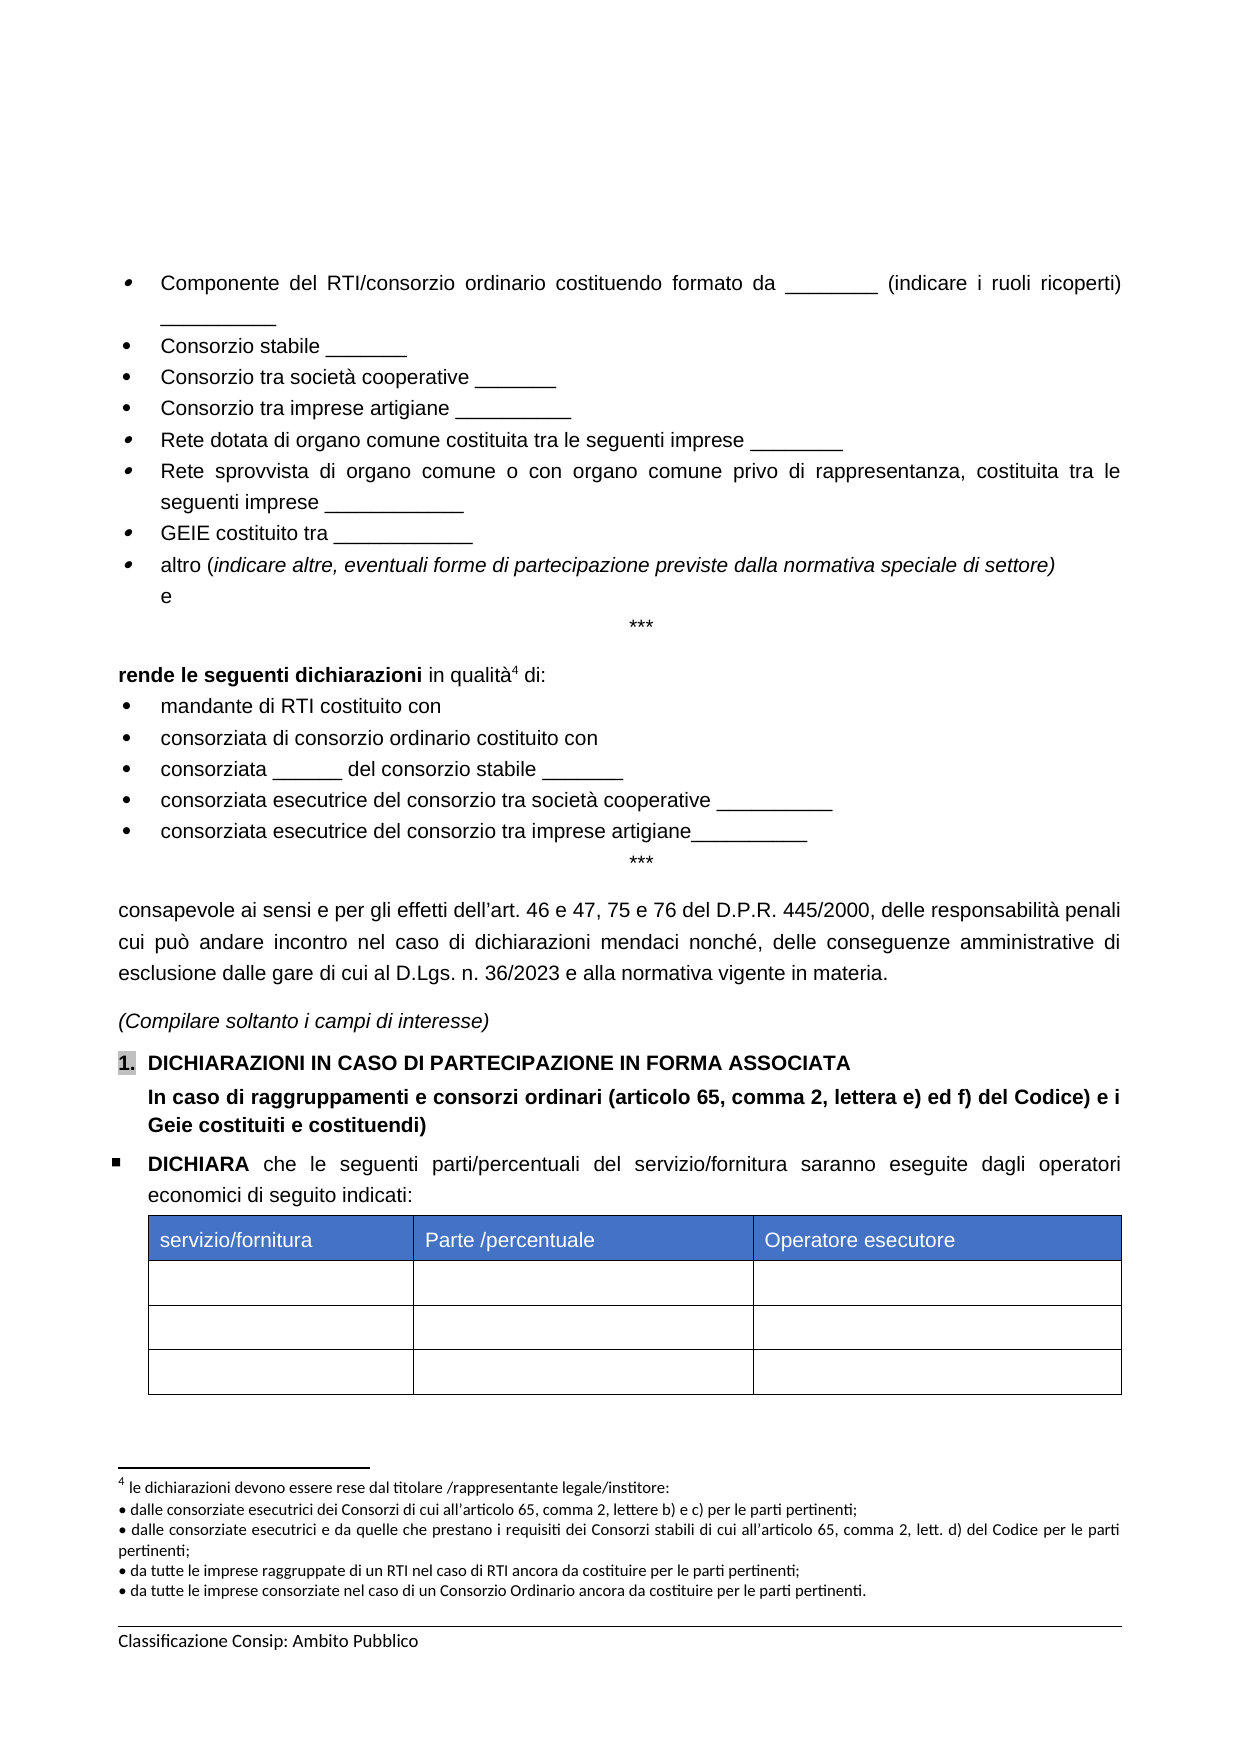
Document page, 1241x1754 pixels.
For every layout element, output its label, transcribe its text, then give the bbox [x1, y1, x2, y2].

table_header Operatore esecutore [754, 1216, 1121, 1260]
list Consorzio tra società cooperative _______ [123, 359, 1122, 391]
list DICHIARA che le seguenti parti/percentuali del servizio/fornitura saranno eseguite dagli operatori economici di seguito indicati: [110, 1146, 1122, 1209]
list altro (indicare altre, eventuali forme di partecipazione previste dalla normativa speciale di settore) [123, 547, 1122, 578]
list GEIE costituito tra ____________ [123, 516, 1122, 547]
list mandante di RTI costituito con [123, 689, 1122, 720]
list e [160, 578, 1122, 609]
list DICHIARAZIONI IN CASO DI PARTECIPAZIONE IN FORMA ASSOCIATA [136, 1051, 1122, 1075]
table_cell [414, 1306, 753, 1349]
table_cell [149, 1306, 413, 1349]
table_cell [414, 1350, 753, 1394]
table_cell [149, 1350, 413, 1394]
table_cell [414, 1261, 753, 1304]
list *** [160, 609, 1122, 641]
list Rete sprovvista di organo comune o con organo comune privo di rappresentanza, costituita tra le seguenti imprese ____________ [123, 453, 1122, 516]
text (Compilare soltanto i campi di interesse) [118, 1003, 1122, 1034]
text consapevole ai sensi e per gli effetti dell’art. 46 e 47, 75 e 76 del D.P.R. 445/2000, delle responsabilità penali cui può andare incontro nel caso di dichiarazioni mendaci nonché, delle conseguenze amministrative di esclusione dalle gare di cui al D.Lgs. n. 36/2023 e alla normativa vigente in materia. [118, 893, 1122, 987]
table_cell [754, 1261, 1121, 1304]
list Rete dotata di organo comune costituita tra le seguenti imprese ________ [123, 422, 1122, 453]
table_header servizio/fornitura [149, 1216, 413, 1260]
list consorziata di consorzio ordinario costituito con [123, 720, 1122, 751]
list Componente del RTI/consorzio ordinario costituendo formato da ________ (indicare i ruoli ricoperti) __________ [123, 266, 1122, 328]
list Consorzio tra imprese artigiane __________ [123, 391, 1122, 422]
table_cell [149, 1261, 413, 1304]
text In caso di raggruppamenti e consorzi ordinari (articolo 65, comma 2, lettera e) ed f) del Codice) e i Geie costituiti e costituendi) [148, 1085, 1122, 1136]
list consorziata esecutrice del consorzio tra società cooperative __________ [123, 782, 1122, 814]
list consorziata esecutrice del consorzio tra imprese artigiane__________ [123, 814, 1122, 845]
table_cell [754, 1350, 1121, 1394]
list consorziata ______ del consorzio stabile _______ [123, 751, 1122, 782]
list Consorzio stabile _______ [123, 328, 1122, 359]
table_header Parte /percentuale [414, 1216, 753, 1260]
table_cell [754, 1306, 1121, 1349]
list *** [160, 845, 1122, 876]
text rende le seguenti dichiarazioni in qualità di: [118, 657, 1122, 689]
